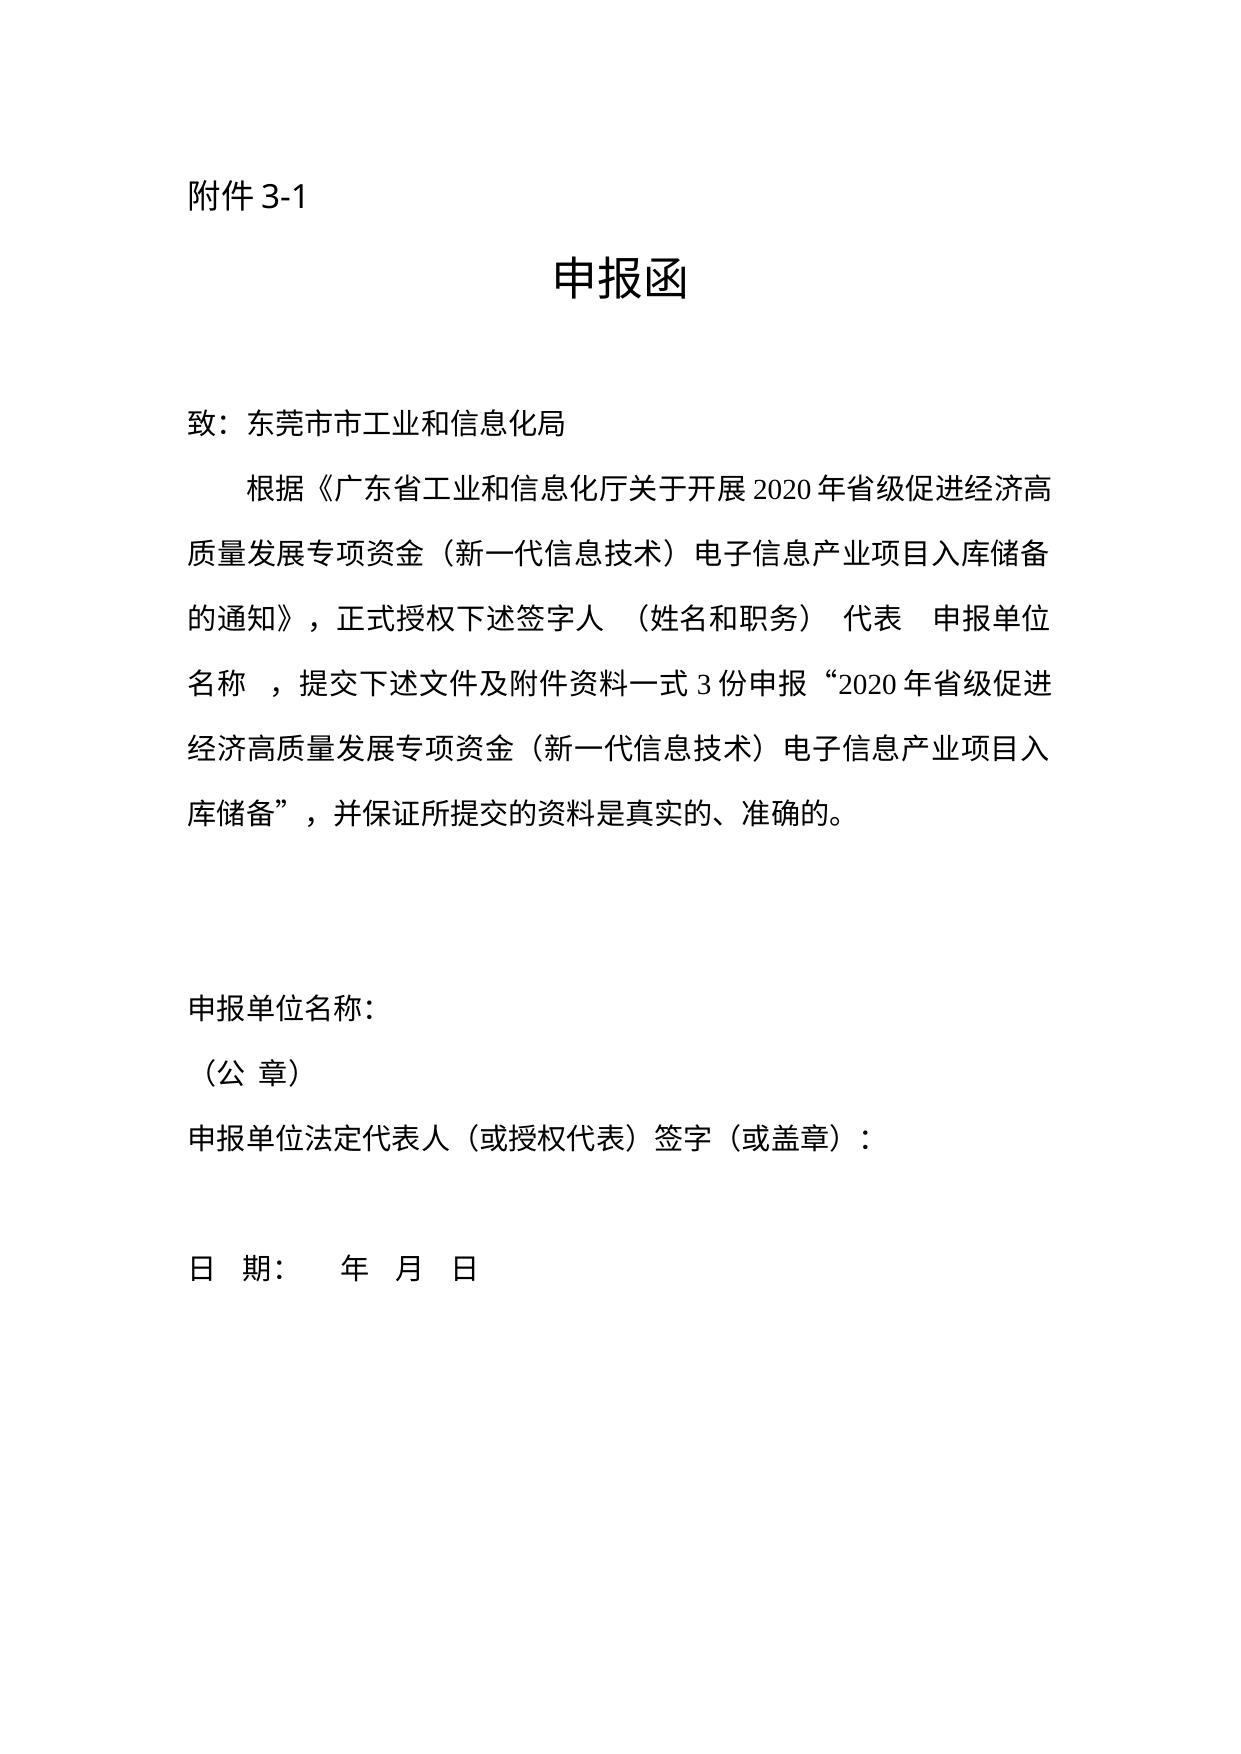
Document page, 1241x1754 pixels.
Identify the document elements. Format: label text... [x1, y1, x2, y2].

text 根据《广东省工业和信息化厅关于开展2020年省级促进经济高质量发展专项资金（新一代信息技术）电子信息产业项目入库储备的通知》，正式授权下述签字人 （姓名和职务） 代表 申报单位名称 ，提交下述文件及附件资料一式3份申报“2020年省级促进经济高质量发展专项资金（新一代信息技术）电子信息产业项目入库储备”，并保证所提交的资料是真实的、准确的。 [187, 454, 1053, 844]
text 附件3-1 [187, 162, 1053, 227]
text 日 期： 年 月 日 [187, 1234, 1053, 1299]
text （公 章） [187, 1039, 1053, 1104]
text 致：东莞市市工业和信息化局 [187, 389, 1053, 454]
text 申报函 [187, 227, 1053, 324]
text 申报单位法定代表人（或授权代表）签字（或盖章）： [187, 1104, 1053, 1169]
text 申报单位名称： [187, 974, 1053, 1039]
